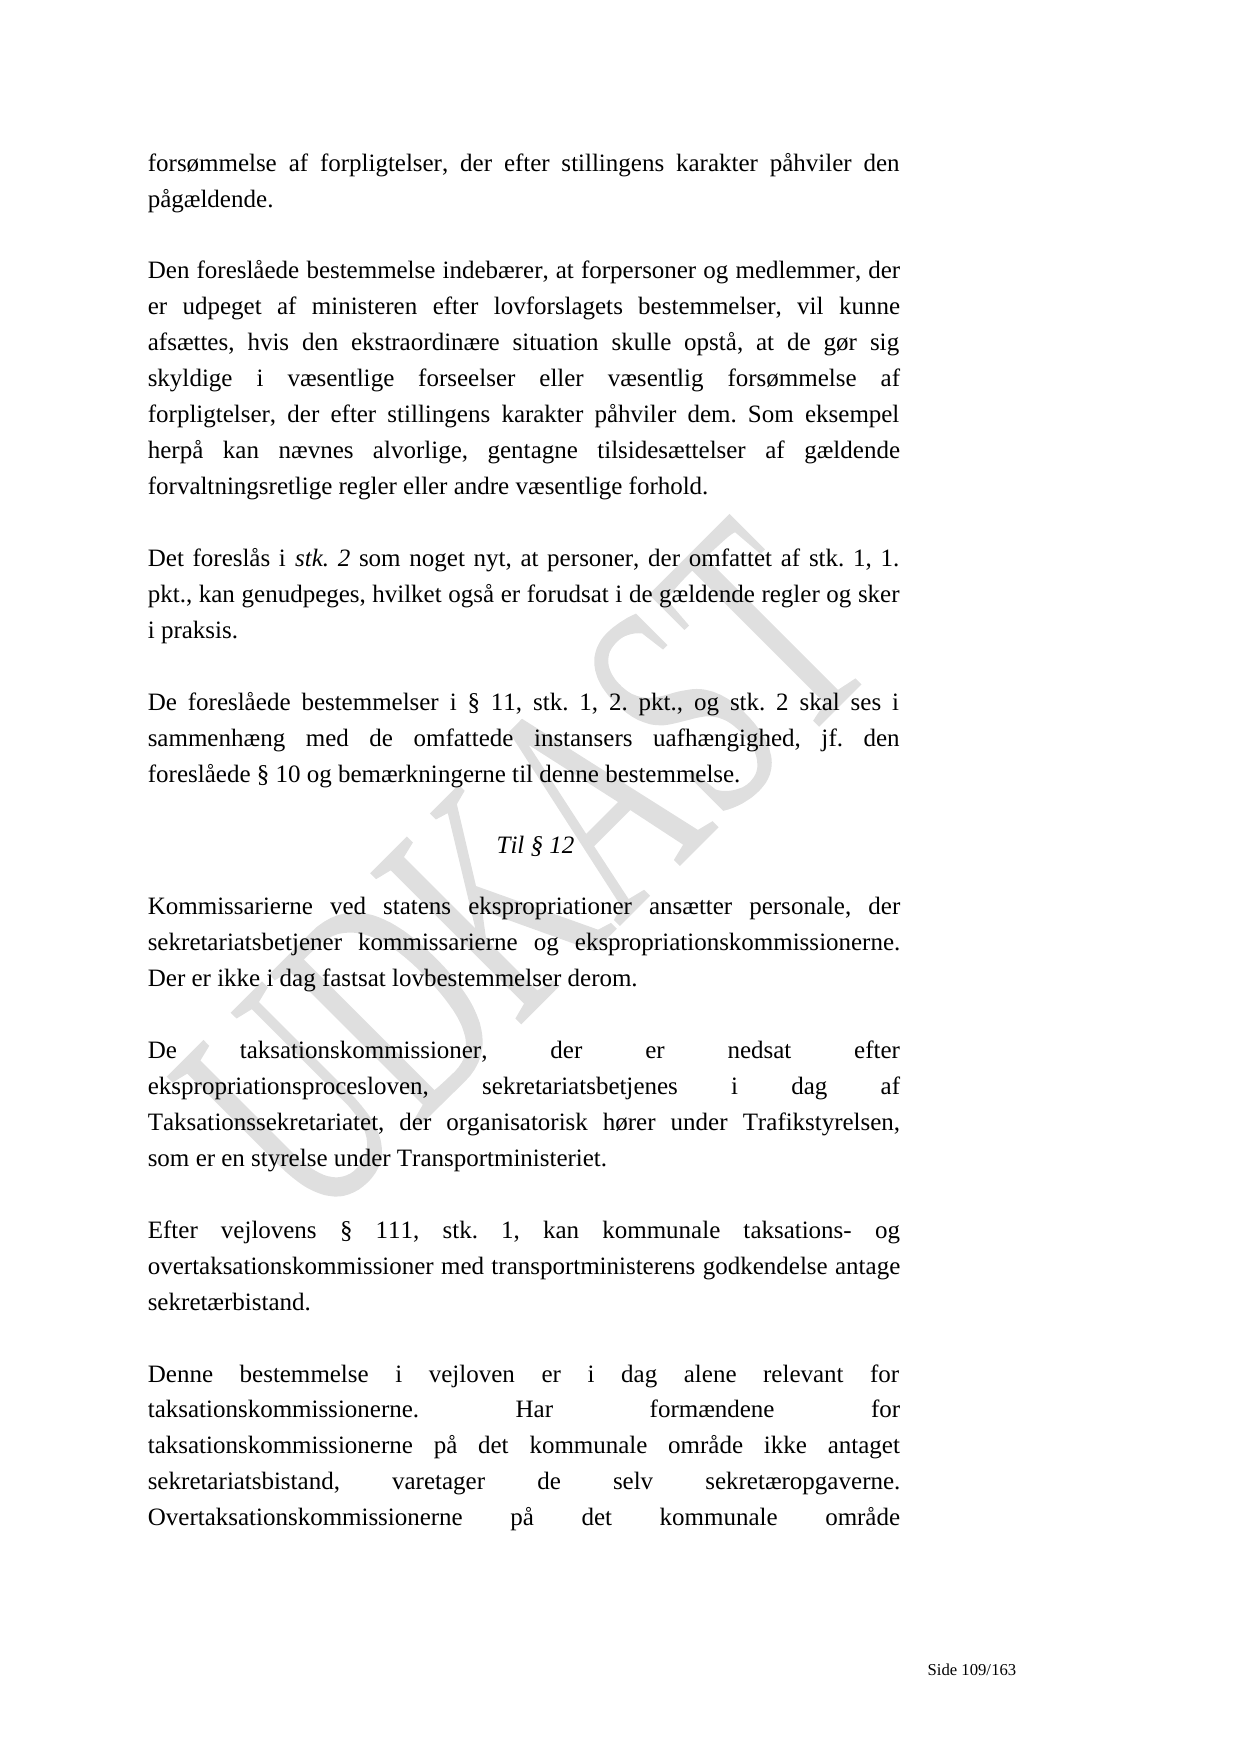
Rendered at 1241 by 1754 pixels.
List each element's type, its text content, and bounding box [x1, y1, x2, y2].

text Til § 12 [148, 831, 901, 859]
text Efter vejlovens § 111, stk. 1, kan kommunale taksations- og overtaksationskommissioner med transportministerens godkendelse antage sekretærbistand. [148, 1215, 901, 1316]
text De taksationskommissioner, der er nedsat efter ekspropriationsprocesloven, sekretariatsbetjenes i dag af Taksationssekretariatet, der organisatorisk hører under Trafikstyrelsen, som er en styrelse under Transportministeriet. [148, 1035, 901, 1172]
text Det foreslås i stk. 2 som noget nyt, at personer, der omfattet af stk. 1, 1. pkt., kan genudpeges, hvilket også er forudsat i de gældende regler og sker i praksis. [148, 543, 901, 644]
text Kommissarierne ved statens ekspropriationer ansætter personale, der sekretariatsbetjener kommissarierne og ekspropriationskommissionerne. Der er ikke i dag fastsat lovbestemmelser derom. [148, 891, 901, 992]
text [148, 148, 901, 212]
text Den foreslåede bestemmelse indebærer, at forpersoner og medlemmer, der er udpeget af ministeren efter lovforslagets bestemmelser, vil kunne afsættes, hvis den ekstraordinære situation skulle opstå, at de gør sig skyldige i væsentlige forseelser eller væsentlig forsømmelse af forpligtelser, der efter stillingens karakter påhviler dem. Som eksempel herpå kan nævnes alvorlige, gentagne tilsidesættelser af gældende forvaltningsretlige regler eller andre væsentlige forhold. [148, 256, 901, 500]
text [148, 1359, 901, 1531]
text De foreslåede bestemmelser i § 11, stk. 1, 2. pkt., og stk. 2 skal ses i sammenhæng med de omfattede instansers uafhængighed, jf. den foreslåede § 10 og bemærkningerne til denne bestemmelse. [148, 687, 901, 787]
